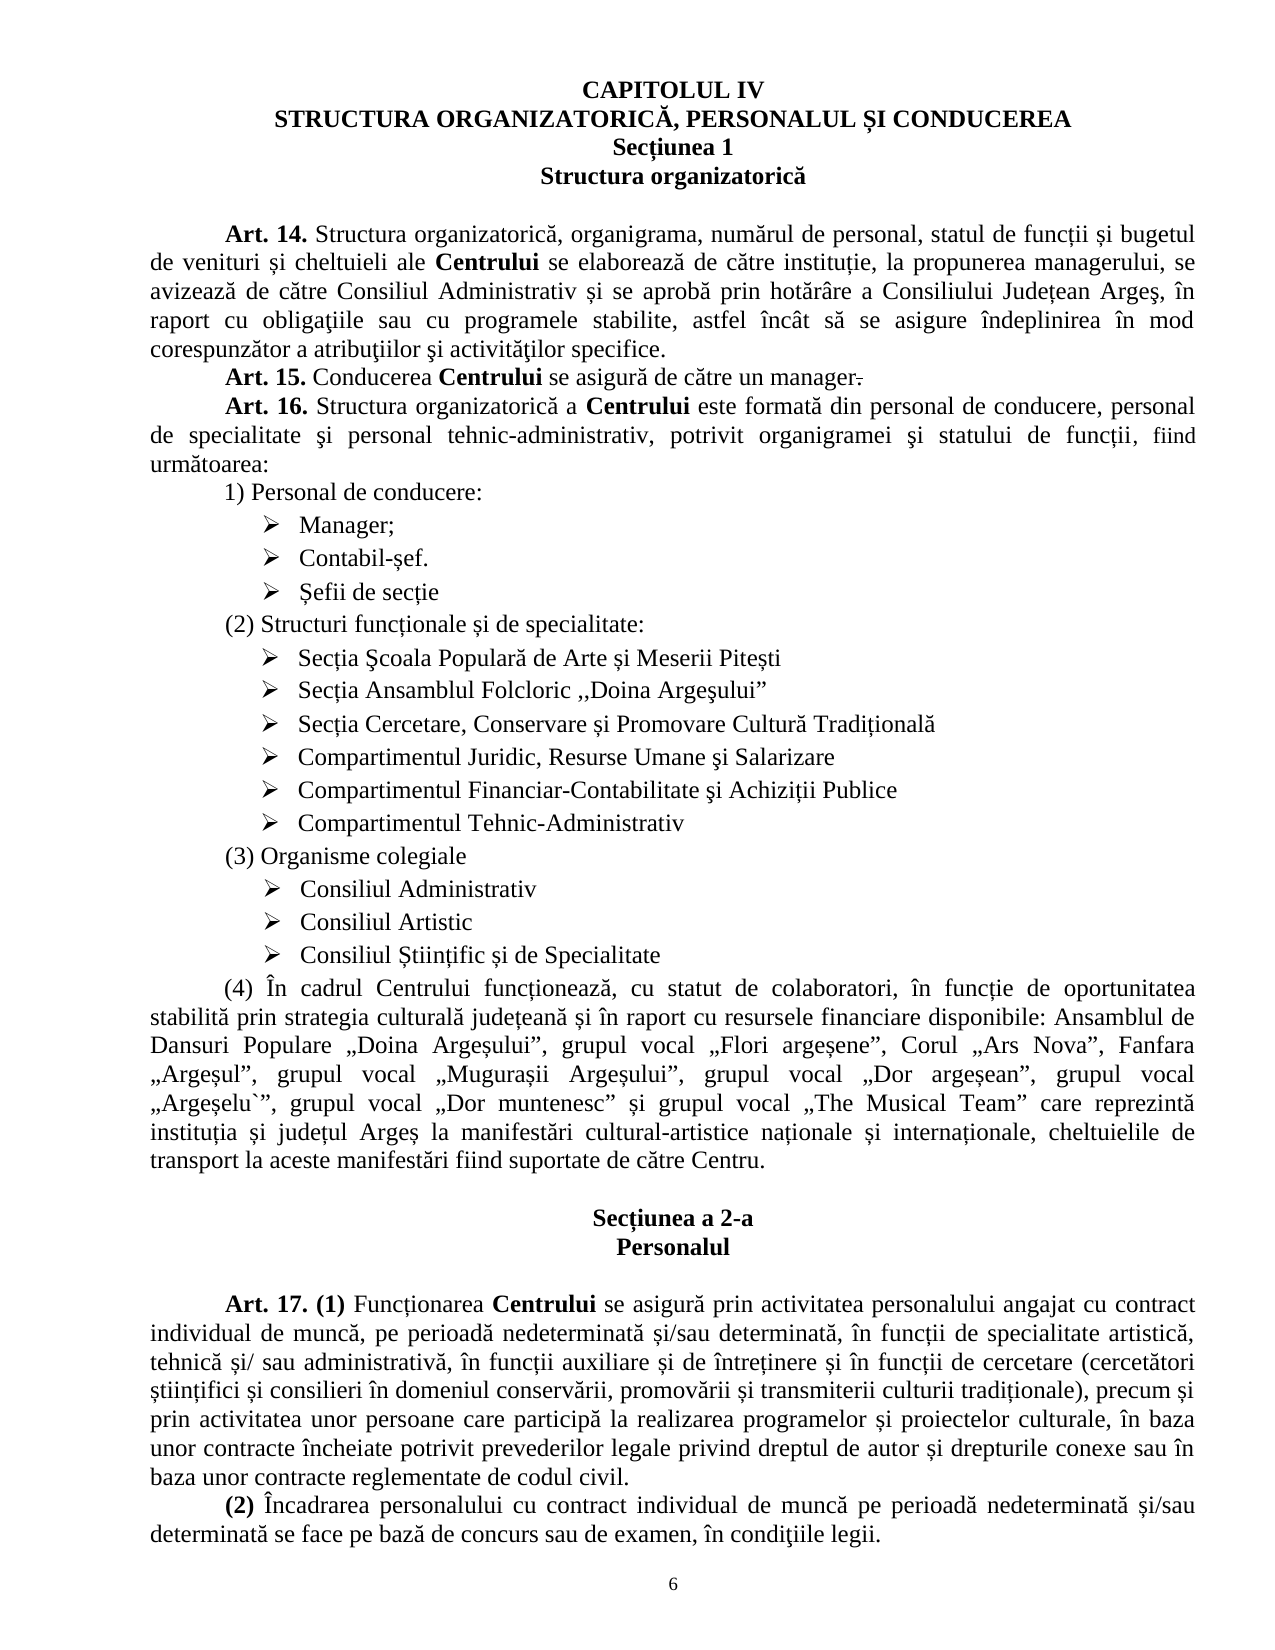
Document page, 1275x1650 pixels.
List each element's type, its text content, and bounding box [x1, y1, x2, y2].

text Art. 16. Structura organizatorică a Centrului este formată din personal de conducere, personal de specialitate şi personal tehnic-administrativ, potrivit organigramei şi statului de funcții, fiind următoarea: [150, 391, 1196, 477]
text (2) Încadrarea personalului cu contract individual de muncă pe perioadă nedeterminată și/sau determinată se face pe bază de concurs sau de examen, în condiţiile legii. [150, 1490, 1196, 1548]
text (3) Organisme colegiale [187, 841, 1196, 869]
list Consiliul Artistic [262, 907, 1196, 936]
list Manager; [261, 511, 1271, 539]
list Consiliul Științific și de Specialitate [262, 940, 1196, 968]
list Secția Ansamblul Folcloric ,,Doina Argeşuluiˮ [260, 676, 1196, 704]
list Compartimentul Financiar-Contabilitate şi Achiziții Publice [260, 775, 1196, 803]
text Art. 17. (1) Funcționarea Centrului se asigură prin activitatea personalului angajat cu contract individual de muncă, pe perioadă nedeterminată și/sau determinată, în funcții de specialitate artistică, tehnică și/ sau administrativă, în funcții auxiliare și de întreținere și în funcții de cercetare (cercetători științifici și consilieri în domeniul conservării, promovării și transmiterii culturii tradiționale), precum și prin activitatea unor persoane care participă la realizarea programelor și proiectelor culturale, în baza unor contracte încheiate potrivit prevederilor legale privind dreptul de autor și drepturile conexe sau în baza unor contracte reglementate de codul civil. [150, 1289, 1196, 1490]
list Șefii de secție [261, 577, 1271, 605]
text (2) Structuri funcționale și de specialitate: [150, 609, 1271, 638]
text Art. 15. Conducerea Centrului se asigură de către un manager. [150, 362, 1196, 391]
list Secția Cercetare, Conservare și Promovare Cultură Tradițională [260, 709, 1196, 737]
text STRUCTURA ORGANIZATORICĂ, PERSONALUL ȘI CONDUCEREA [150, 104, 1196, 132]
list Compartimentul Juridic, Resurse Umane şi Salarizare [260, 742, 1196, 770]
text Structura organizatorică [150, 161, 1196, 190]
list Contabil-șef. [261, 543, 1271, 572]
list Compartimentul Tehnic-Administrativ [260, 808, 1196, 836]
text CAPITOLUL IV [150, 75, 1196, 104]
list Secția Şcoala Populară de Arte și Meserii Pitești [260, 643, 1196, 671]
text Personalul [150, 1232, 1196, 1260]
list Consiliul Administrativ [262, 874, 1196, 902]
text Secțiunea 1 [150, 132, 1196, 161]
text Art. 14. Structura organizatorică, organigrama, numărul de personal, statul de funcții și bugetul de venituri și cheltuieli ale Centrului se elaborează de către instituție, la propunerea managerului, se avizează de către Consiliul Administrativ și se aprobă prin hotărâre a Consiliului Județean Argeş, în raport cu obligaţiile sau cu programele stabilite, astfel încât să se asigure îndeplinirea în mod corespunzător a atribuţiilor şi activităţilor specifice. [150, 219, 1196, 362]
text 1) Personal de conducere: [224, 477, 1271, 506]
text Secțiunea a 2-a [150, 1203, 1196, 1232]
list (4) În cadrul Centrului funcționează, cu statut de colaboratori, în funcție de oportunitatea stabilită prin strategia culturală județeană și în raport cu resursele financiare disponibile: Ansamblul de Dansuri Populare „Doina Argeșului”, grupul vocal „Flori argeșene”, Corul „Ars Nova”, Fanfara „Argeșul”, grupul vocal „Mugurașii Argeșului”, grupul vocal „Dor argeșean”, grupul vocal „Argeșelu`”, grupul vocal „Dor muntenesc” și grupul vocal „The Musical Team” care reprezintă instituția și județul Argeș la manifestări cultural-artistice naționale și internaționale, cheltuielile de transport la aceste manifestări fiind suportate de către Centru. [150, 973, 1196, 1174]
